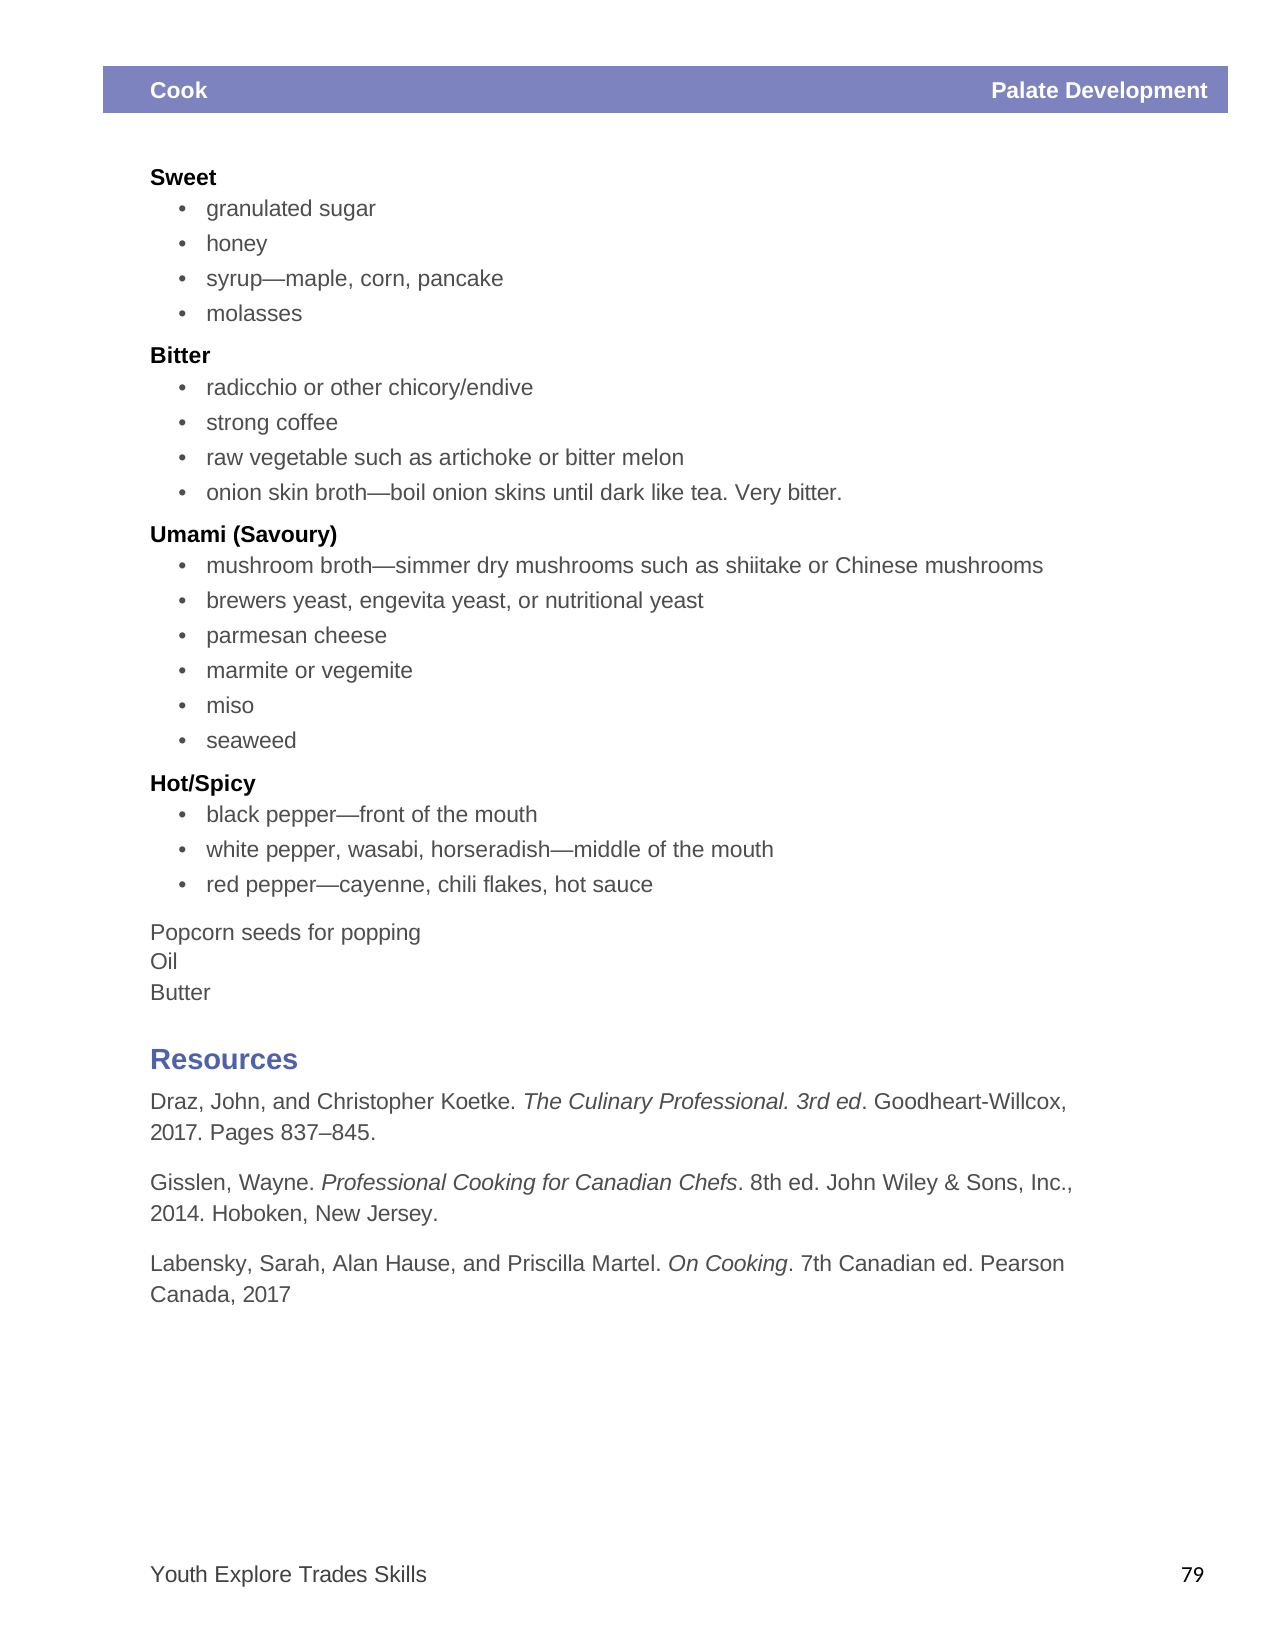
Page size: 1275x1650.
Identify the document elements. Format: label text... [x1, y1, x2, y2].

list black pepper—front of the mouth [178, 801, 1239, 827]
list strong coffee [178, 409, 1239, 435]
list honey [178, 230, 1239, 256]
list molasses [178, 300, 1239, 326]
list miso [178, 692, 1239, 718]
list parmesan cheese [178, 622, 1239, 648]
list red pepper—cayenne, chili flakes, hot sauce [178, 871, 1239, 897]
subtitle Umami (Savoury) [150, 521, 1239, 547]
list raw vegetable such as artichoke or bitter melon [178, 444, 1239, 470]
list onion skin broth—boil onion skins until dark like tea. Very bitter. [178, 479, 1239, 505]
subtitle Hot/Spicy [150, 769, 1239, 796]
list syrup—maple, corn, pancake [178, 265, 1239, 291]
list marmite or vegemite [178, 657, 1239, 683]
text Gisslen, Wayne. Professional Cooking for Canadian Chefs. 8th ed. John Wiley & Sons, Inc., 2014. Hoboken, New Jersey. [150, 1169, 1123, 1226]
text Draz, John, and Christopher Koetke. The Culinary Professional. 3rd ed. Goodheart-Willcox, 2017. Pages 837–845. [150, 1088, 1103, 1146]
text Butter [150, 979, 1239, 1005]
list brewers yeast, engevita yeast, or nutritional yeast [178, 587, 1239, 613]
list white pepper, wasabi, horseradish—middle of the mouth [178, 836, 1239, 862]
list radicchio or other chicory/endive [178, 374, 1239, 400]
list granulated sugar [178, 195, 1239, 221]
subtitle Bitter [150, 342, 1239, 369]
list mushroom broth—simmer dry mushrooms such as shiitake or Chinese mushrooms [178, 552, 1239, 578]
subtitle Resources [150, 1042, 1239, 1075]
text Popcorn seeds for popping Oil [150, 919, 445, 974]
list seaweed [178, 727, 1239, 753]
text Labensky, Sarah, Alan Hause, and Priscilla Martel. On Cooking. 7th Canadian ed. Pearson Canada, 2017 [150, 1250, 1123, 1307]
subtitle Sweet [150, 164, 1239, 190]
